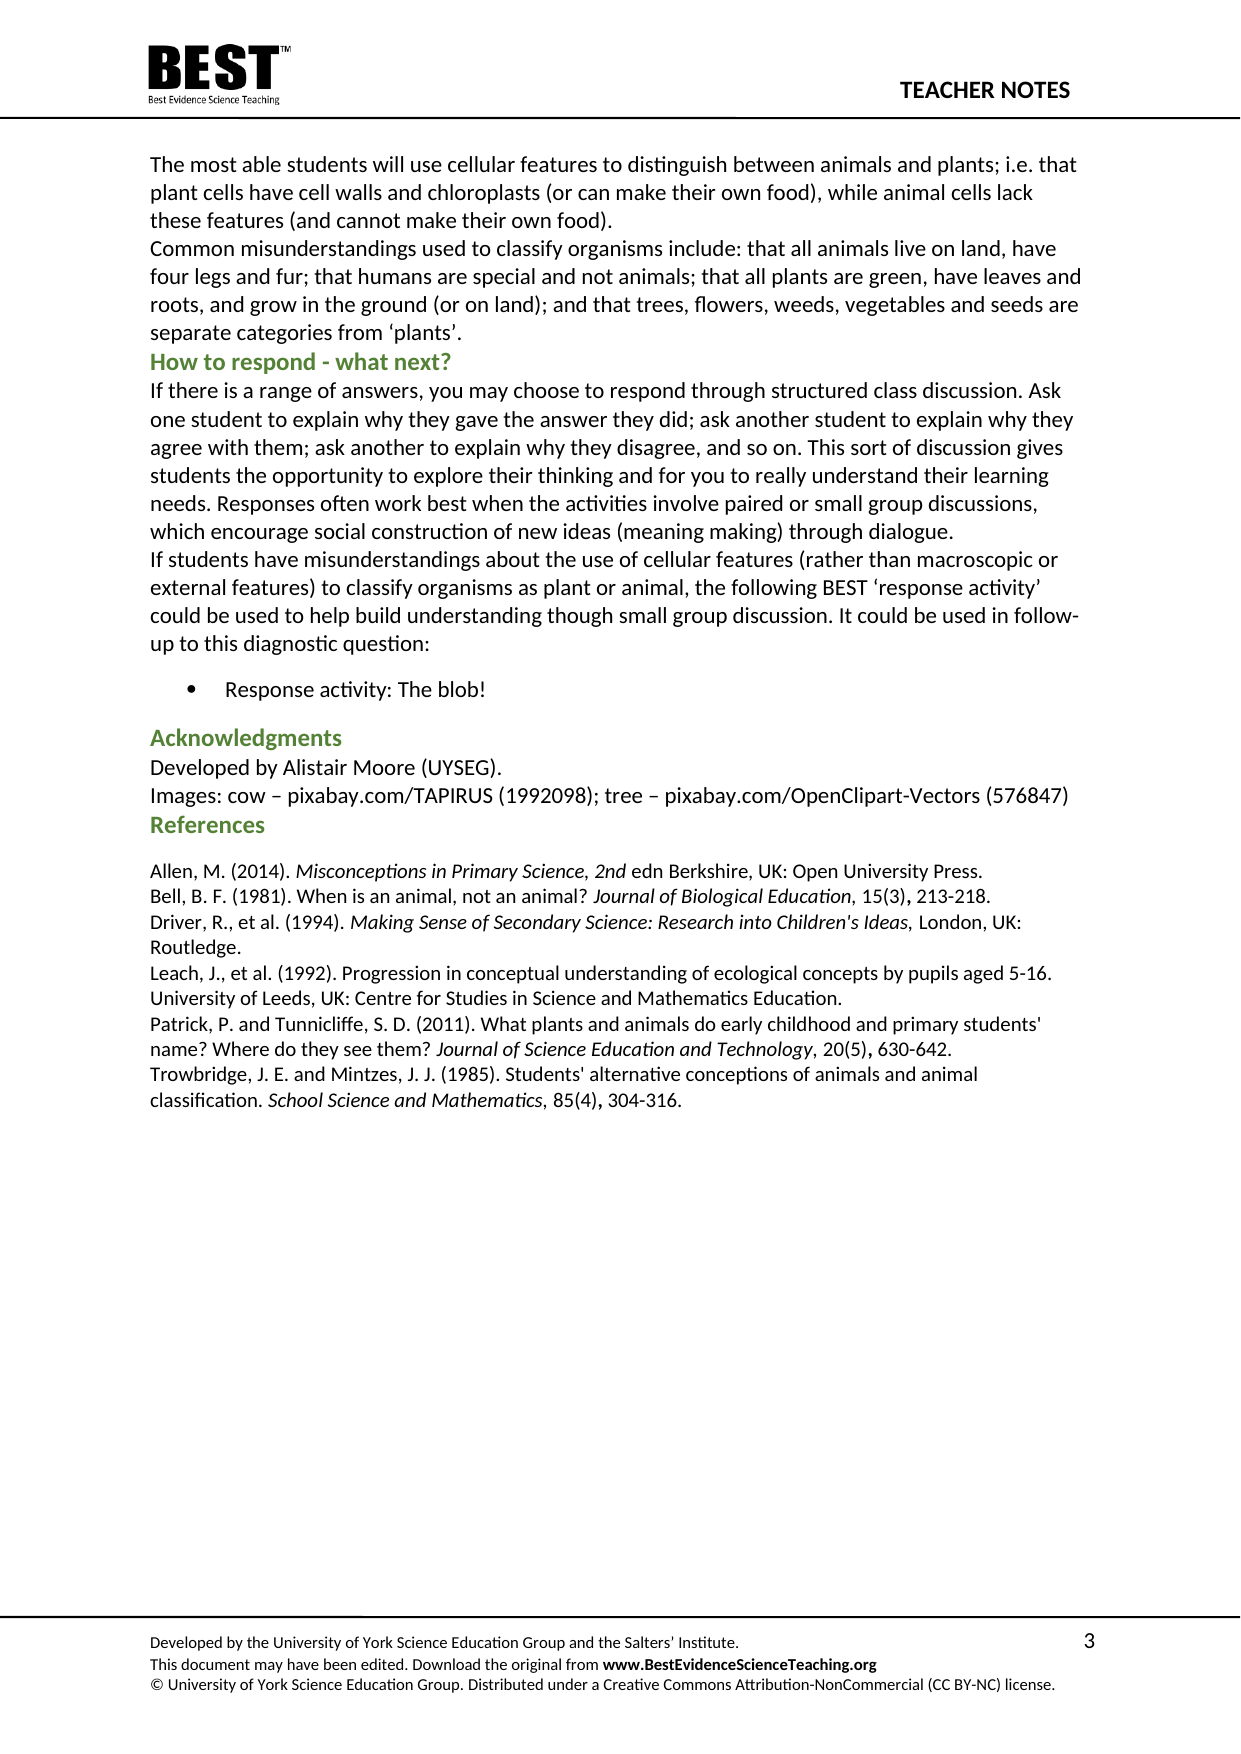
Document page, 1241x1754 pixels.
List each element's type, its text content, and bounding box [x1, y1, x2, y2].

text Acknowledgments [150, 722, 1090, 753]
text If there is a range of answers, you may choose to respond through structured class discussion. Ask one student to explain why they gave the answer they did; ask another student to explain why they agree with them; ask another to explain why they disagree, and so on. This sort of discussion gives students the opportunity to explore their thinking and for you to really understand their learning needs. Responses often work best when the activities involve paired or small group discussions, which encourage social construction of new ideas (meaning making) through dialogue. [150, 377, 1090, 545]
picture [148, 44, 291, 105]
text References [150, 809, 1090, 839]
text The most able students will use cellular features to distinguish between animals and plants; i.e. that plant cells have cell walls and chloroplasts (or can make their own food), while animal cells lack these features (and cannot make their own food). [150, 150, 1090, 234]
text If students have misunderstandings about the use of cellular features (rather than macroscopic or external features) to classify organisms as plant or animal, the following BEST ‘response activity’ could be used to help build understanding though small group discussion. It could be used in follow-up to this diagnostic question: [150, 545, 1090, 657]
text Trowbridge, J. E. and Mintzes, J. J. (1985). Students' alternative conceptions of animals and animal classification. School Science and Mathematics, 85(4), 304-316. [150, 1062, 1090, 1112]
text Images: cow – pixabay.com/TAPIRUS (1992098); tree – pixabay.com/OpenClipart-Vectors (576847) [150, 781, 1090, 809]
text Bell, B. F. (1981). When is an animal, not an animal? Journal of Biological Education, 15(3), 213-218. [150, 884, 1090, 909]
text Developed by Alistair Moore (UYSEG). [150, 753, 1090, 781]
text Leach, J., et al. (1992). Progression in conceptual understanding of ecological concepts by pupils aged 5-16. University of Leeds, UK: Centre for Studies in Science and Mathematics Education. [150, 960, 1090, 1011]
text Driver, R., et al. (1994). Making Sense of Secondary Science: Research into Children's Ideas, London, UK: Routledge. [150, 909, 1090, 960]
list Response activity: The blob! [187, 676, 1090, 704]
text Patrick, P. and Tunnicliffe, S. D. (2011). What plants and animals do early childhood and primary students' name? Where do they see them? Journal of Science Education and Technology, 20(5), 630-642. [150, 1011, 1090, 1062]
text Common misunderstandings used to classify organisms include: that all animals live on land, have four legs and fur; that humans are special and not animals; that all plants are green, have leaves and roots, and grow in the ground (or on land); and that trees, flowers, weeds, vegetables and seeds are separate categories from ‘plants’. [150, 234, 1090, 346]
text How to respond - what next? [150, 346, 1090, 377]
text Allen, M. (2014). Misconceptions in Primary Science, 2nd edn Berkshire, UK: Open University Press. [150, 858, 1090, 884]
